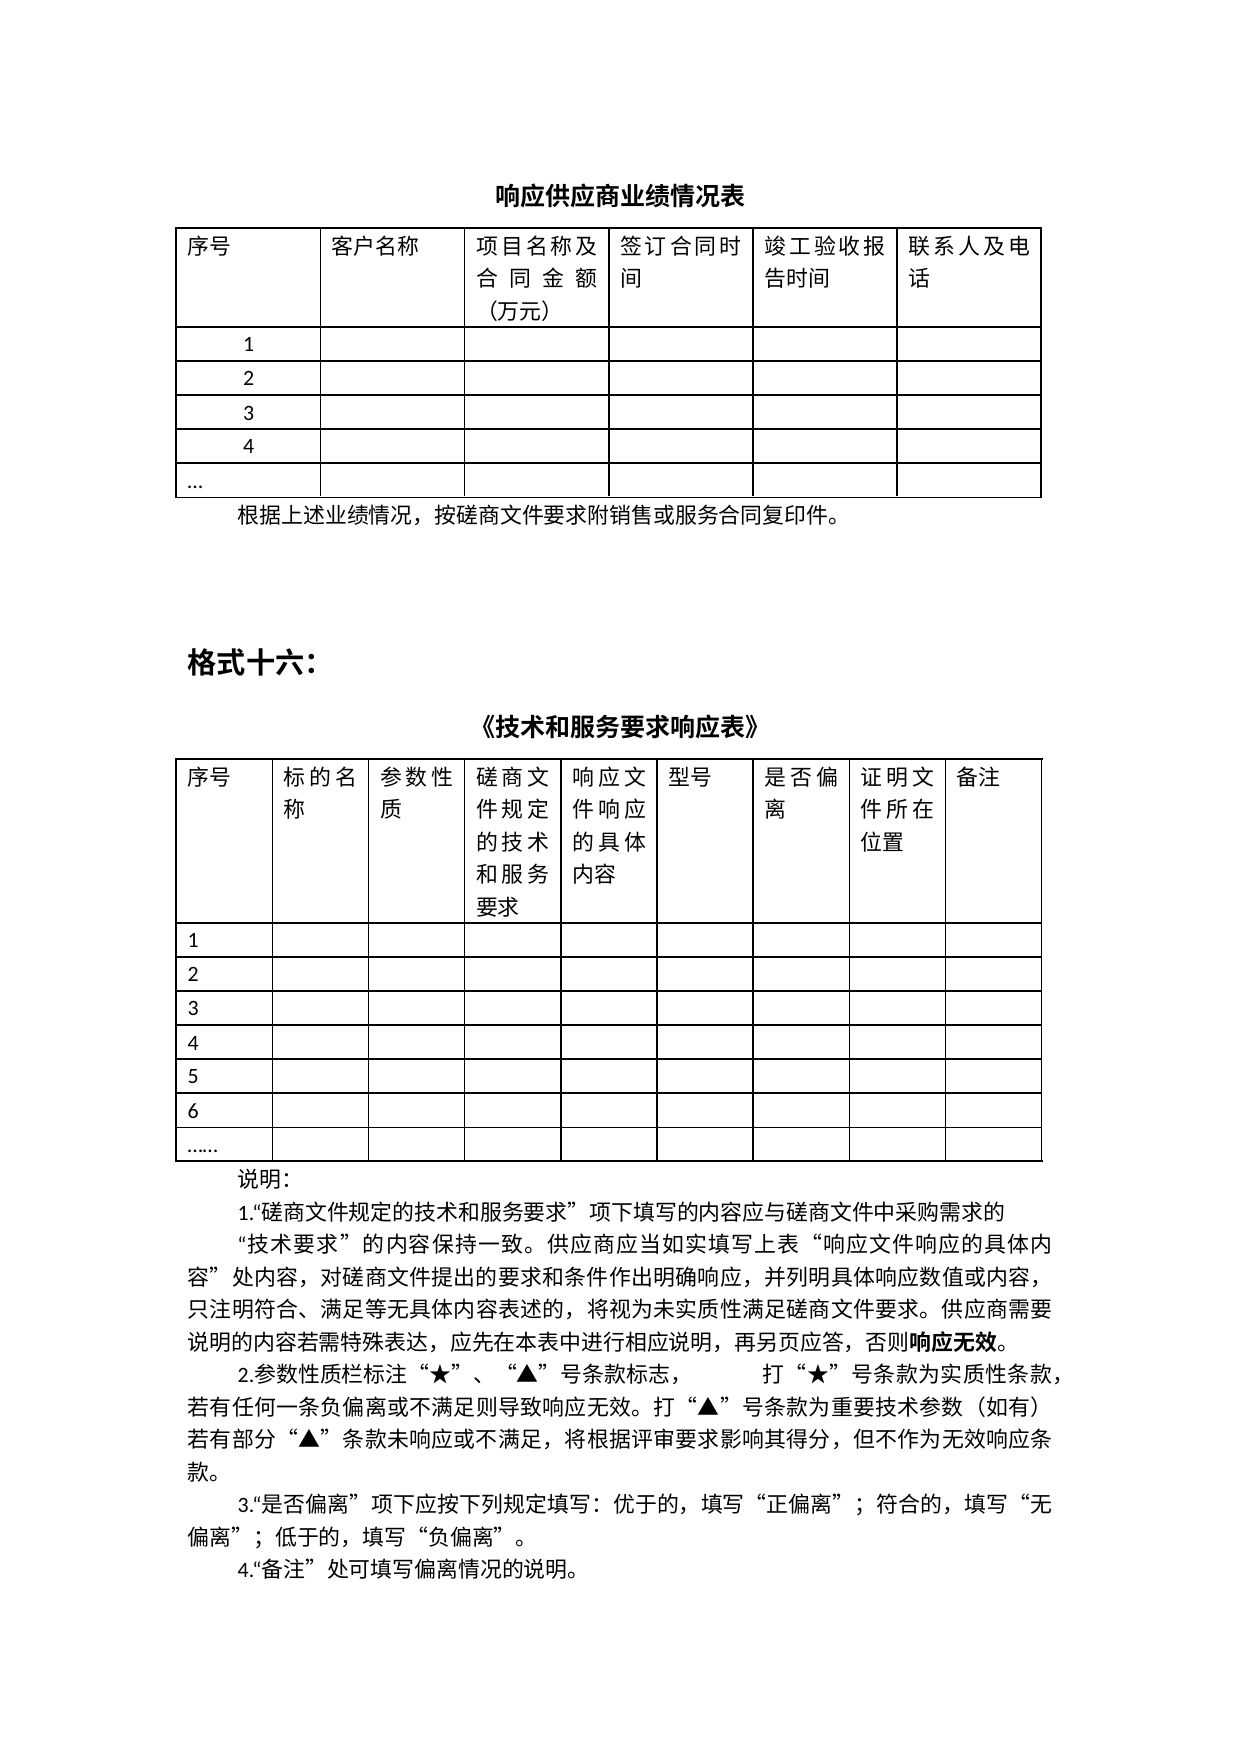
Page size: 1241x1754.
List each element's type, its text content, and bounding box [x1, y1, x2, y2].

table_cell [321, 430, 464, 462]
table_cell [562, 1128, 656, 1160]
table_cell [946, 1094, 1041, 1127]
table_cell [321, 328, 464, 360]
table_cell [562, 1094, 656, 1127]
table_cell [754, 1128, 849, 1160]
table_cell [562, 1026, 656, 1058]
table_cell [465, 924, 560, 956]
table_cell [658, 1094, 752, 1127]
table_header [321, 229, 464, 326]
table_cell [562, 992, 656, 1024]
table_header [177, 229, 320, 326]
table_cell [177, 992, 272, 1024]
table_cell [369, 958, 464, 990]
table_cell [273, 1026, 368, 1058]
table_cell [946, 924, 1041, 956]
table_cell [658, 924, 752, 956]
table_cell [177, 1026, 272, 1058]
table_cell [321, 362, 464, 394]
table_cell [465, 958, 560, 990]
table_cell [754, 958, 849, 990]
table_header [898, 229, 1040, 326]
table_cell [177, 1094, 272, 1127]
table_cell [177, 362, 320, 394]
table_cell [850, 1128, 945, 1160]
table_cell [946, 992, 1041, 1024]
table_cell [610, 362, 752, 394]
text 1.“磋商文件规定的技术和服务要求”项下填写的内容应与磋商文件中采购需求的 “技术要求”的内容保持一致。供应商应当如实填写上表“响应文件响应的具体内容”处内容，对磋商文件提出的要求和条件作出明确响应，并列明具体响应数值或内容，只注明符合、满足等无具体内容表述的，将视为未实质性满足磋商文件要求。供应商需要说明的内容若需特殊表达，应先在本表中进行相应说明，再另页应答，否则响应无效。 [187, 1194, 1053, 1357]
text 说明： [187, 1162, 1053, 1194]
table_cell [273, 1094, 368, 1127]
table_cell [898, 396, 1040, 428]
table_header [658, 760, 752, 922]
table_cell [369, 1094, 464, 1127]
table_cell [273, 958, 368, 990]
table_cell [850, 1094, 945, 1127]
text 3.“是否偏离”项下应按下列规定填写：优于的，填写“正偏离”；符合的，填写“无偏离”；低于的，填写“负偏离”。 [187, 1487, 1053, 1552]
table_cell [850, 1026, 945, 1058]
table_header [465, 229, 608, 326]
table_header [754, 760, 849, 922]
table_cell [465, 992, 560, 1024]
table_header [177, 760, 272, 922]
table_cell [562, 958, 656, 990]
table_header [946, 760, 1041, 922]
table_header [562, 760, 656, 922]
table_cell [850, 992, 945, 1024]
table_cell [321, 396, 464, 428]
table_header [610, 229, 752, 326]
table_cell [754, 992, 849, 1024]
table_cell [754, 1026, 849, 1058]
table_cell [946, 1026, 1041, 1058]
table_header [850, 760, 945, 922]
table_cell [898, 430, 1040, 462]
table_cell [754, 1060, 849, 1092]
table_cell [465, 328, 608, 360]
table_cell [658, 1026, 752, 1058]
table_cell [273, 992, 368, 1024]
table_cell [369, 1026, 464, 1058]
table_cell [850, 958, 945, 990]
text 《技术和服务要求响应表》 [187, 693, 1053, 758]
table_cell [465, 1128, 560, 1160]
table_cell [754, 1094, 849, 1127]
text 2.参数性质栏标注“★”、“▲”号条款标志， 打“★”号条款为实质性条款，若有任何一条负偏离或不满足则导致响应无效。打“▲”号条款为重要技术参数（如有），若有部分“▲”条款未响应或不满足，将根据评审要求影响其得分，但不作为无效响应条款。 [187, 1357, 1053, 1487]
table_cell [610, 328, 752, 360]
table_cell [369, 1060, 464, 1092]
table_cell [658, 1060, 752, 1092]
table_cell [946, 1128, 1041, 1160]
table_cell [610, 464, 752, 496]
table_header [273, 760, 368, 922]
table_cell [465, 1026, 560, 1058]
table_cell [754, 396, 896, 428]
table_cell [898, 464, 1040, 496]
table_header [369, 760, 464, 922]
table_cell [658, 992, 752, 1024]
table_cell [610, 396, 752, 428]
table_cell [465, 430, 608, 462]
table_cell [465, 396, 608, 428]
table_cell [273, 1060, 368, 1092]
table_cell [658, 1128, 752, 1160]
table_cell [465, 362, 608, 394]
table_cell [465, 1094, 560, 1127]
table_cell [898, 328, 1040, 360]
text 响应供应商业绩情况表 [187, 162, 1053, 227]
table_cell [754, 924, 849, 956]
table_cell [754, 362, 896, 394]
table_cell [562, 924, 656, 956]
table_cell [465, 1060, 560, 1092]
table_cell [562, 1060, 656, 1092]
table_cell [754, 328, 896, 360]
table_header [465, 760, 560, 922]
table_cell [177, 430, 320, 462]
text 4.“备注”处可填写偏离情况的说明。 [187, 1552, 1053, 1584]
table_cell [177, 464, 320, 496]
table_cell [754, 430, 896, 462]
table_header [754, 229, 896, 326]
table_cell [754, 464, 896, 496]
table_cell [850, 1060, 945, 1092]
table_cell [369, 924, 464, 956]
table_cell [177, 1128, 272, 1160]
text 格式十六： [187, 628, 1053, 693]
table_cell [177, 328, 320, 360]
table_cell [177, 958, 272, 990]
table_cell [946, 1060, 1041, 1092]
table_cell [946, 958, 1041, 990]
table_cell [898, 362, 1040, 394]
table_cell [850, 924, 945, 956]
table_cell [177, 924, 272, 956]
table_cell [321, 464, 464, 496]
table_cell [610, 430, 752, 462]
text 根据上述业绩情况，按磋商文件要求附销售或服务合同复印件。 [187, 498, 1053, 530]
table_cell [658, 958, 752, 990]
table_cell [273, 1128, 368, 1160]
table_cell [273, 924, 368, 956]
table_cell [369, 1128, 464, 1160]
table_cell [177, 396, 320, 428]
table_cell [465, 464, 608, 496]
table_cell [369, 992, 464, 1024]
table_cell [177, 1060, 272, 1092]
